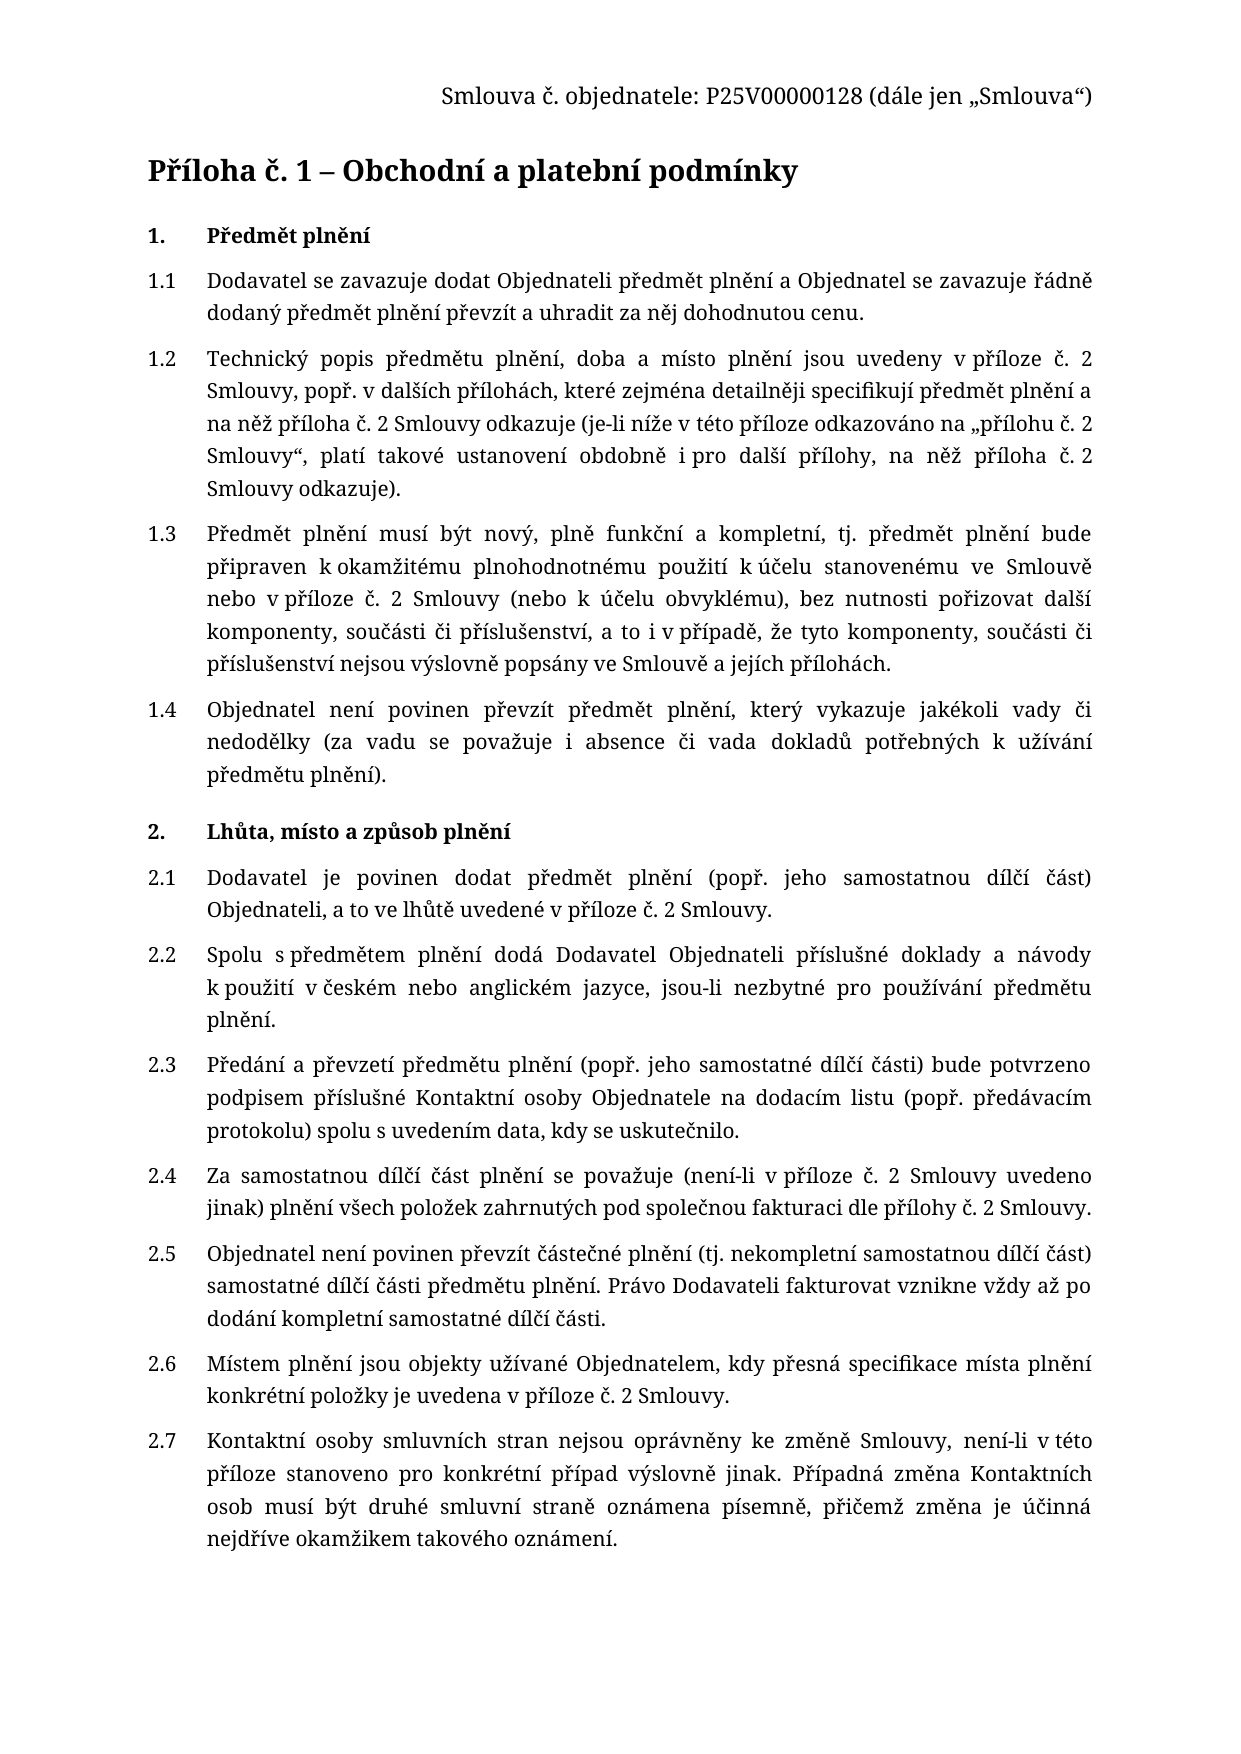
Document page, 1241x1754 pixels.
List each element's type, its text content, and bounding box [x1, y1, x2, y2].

list Objednatel není povinen převzít částečné plnění (tj. nekompletní samostatnou dílčí část) samostatné dílčí části předmětu plnění. Právo Dodavateli fakturovat vznikne vždy až po dodání kompletní samostatné dílčí části. [148, 1239, 1093, 1332]
list Dodavatel se zavazuje dodat Objednateli předmět plnění a Objednatel se zavazuje řádně dodaný předmět plnění převzít a uhradit za něj dohodnutou cenu. [148, 266, 1093, 327]
text Příloha č. 1 – Obchodní a platební podmínky [148, 150, 1093, 190]
list Předmět plnění [148, 221, 1093, 249]
list Předmět plnění musí být nový, plně funkční a kompletní, tj. předmět plnění bude připraven k okamžitému plnohodnotnému použití k účelu stanovenému ve Smlouvě nebo v příloze č. 2 Smlouvy (nebo k účelu obvyklému), bez nutnosti pořizovat další komponenty, součásti či příslušenství, a to i v případě, že tyto komponenty, součásti či příslušenství nejsou výslovně popsány ve Smlouvě a jejích přílohách. [148, 519, 1093, 678]
list Lhůta, místo a způsob plnění [148, 817, 1093, 846]
list Kontaktní osoby smluvních stran nejsou oprávněny ke změně Smlouvy, není-li v této příloze stanoveno pro konkrétní případ výslovně jinak. Případná změna Kontaktních osob musí být druhé smluvní straně oznámena písemně, přičemž změna je účinná nejdříve okamžikem takového oznámení. [148, 1427, 1093, 1553]
list Technický popis předmětu plnění, doba a místo plnění jsou uvedeny v příloze č. 2 Smlouvy, popř. v dalších přílohách, které zejména detailněji specifikují předmět plnění a na něž příloha č. 2 Smlouvy odkazuje (je-li níže v této příloze odkazováno na „přílohu č. 2 Smlouvy“, platí takové ustanovení obdobně i pro další přílohy, na něž příloha č. 2 Smlouvy odkazuje). [148, 344, 1093, 502]
list Spolu s předmětem plnění dodá Dodavatel Objednateli příslušné doklady a návody k použití v českém nebo anglickém jazyce, jsou-li nezbytné pro používání předmětu plnění. [148, 940, 1093, 1034]
list Dodavatel je povinen dodat předmět plnění (popř. jeho samostatnou dílčí část) Objednateli, a to ve lhůtě uvedené v příloze č. 2 Smlouvy. [148, 863, 1093, 924]
list Objednatel není povinen převzít předmět plnění, který vykazuje jakékoli vady či nedodělky (za vadu se považuje i absence či vada dokladů potřebných k užívání předmětu plnění). [148, 695, 1093, 788]
list Za samostatnou dílčí část plnění se považuje (není-li v příloze č. 2 Smlouvy uvedeno jinak) plnění všech položek zahrnutých pod společnou fakturaci dle přílohy č. 2 Smlouvy. [148, 1161, 1093, 1222]
list Předání a převzetí předmětu plnění (popř. jeho samostatné dílčí části) bude potvrzeno podpisem příslušné Kontaktní osoby Objednatele na dodacím listu (popř. předávacím protokolu) spolu s uvedením data, kdy se uskutečnilo. [148, 1051, 1093, 1144]
list Místem plnění jsou objekty užívané Objednatelem, kdy přesná specifikace místa plnění konkrétní položky je uvedena v příloze č. 2 Smlouvy. [148, 1349, 1093, 1410]
